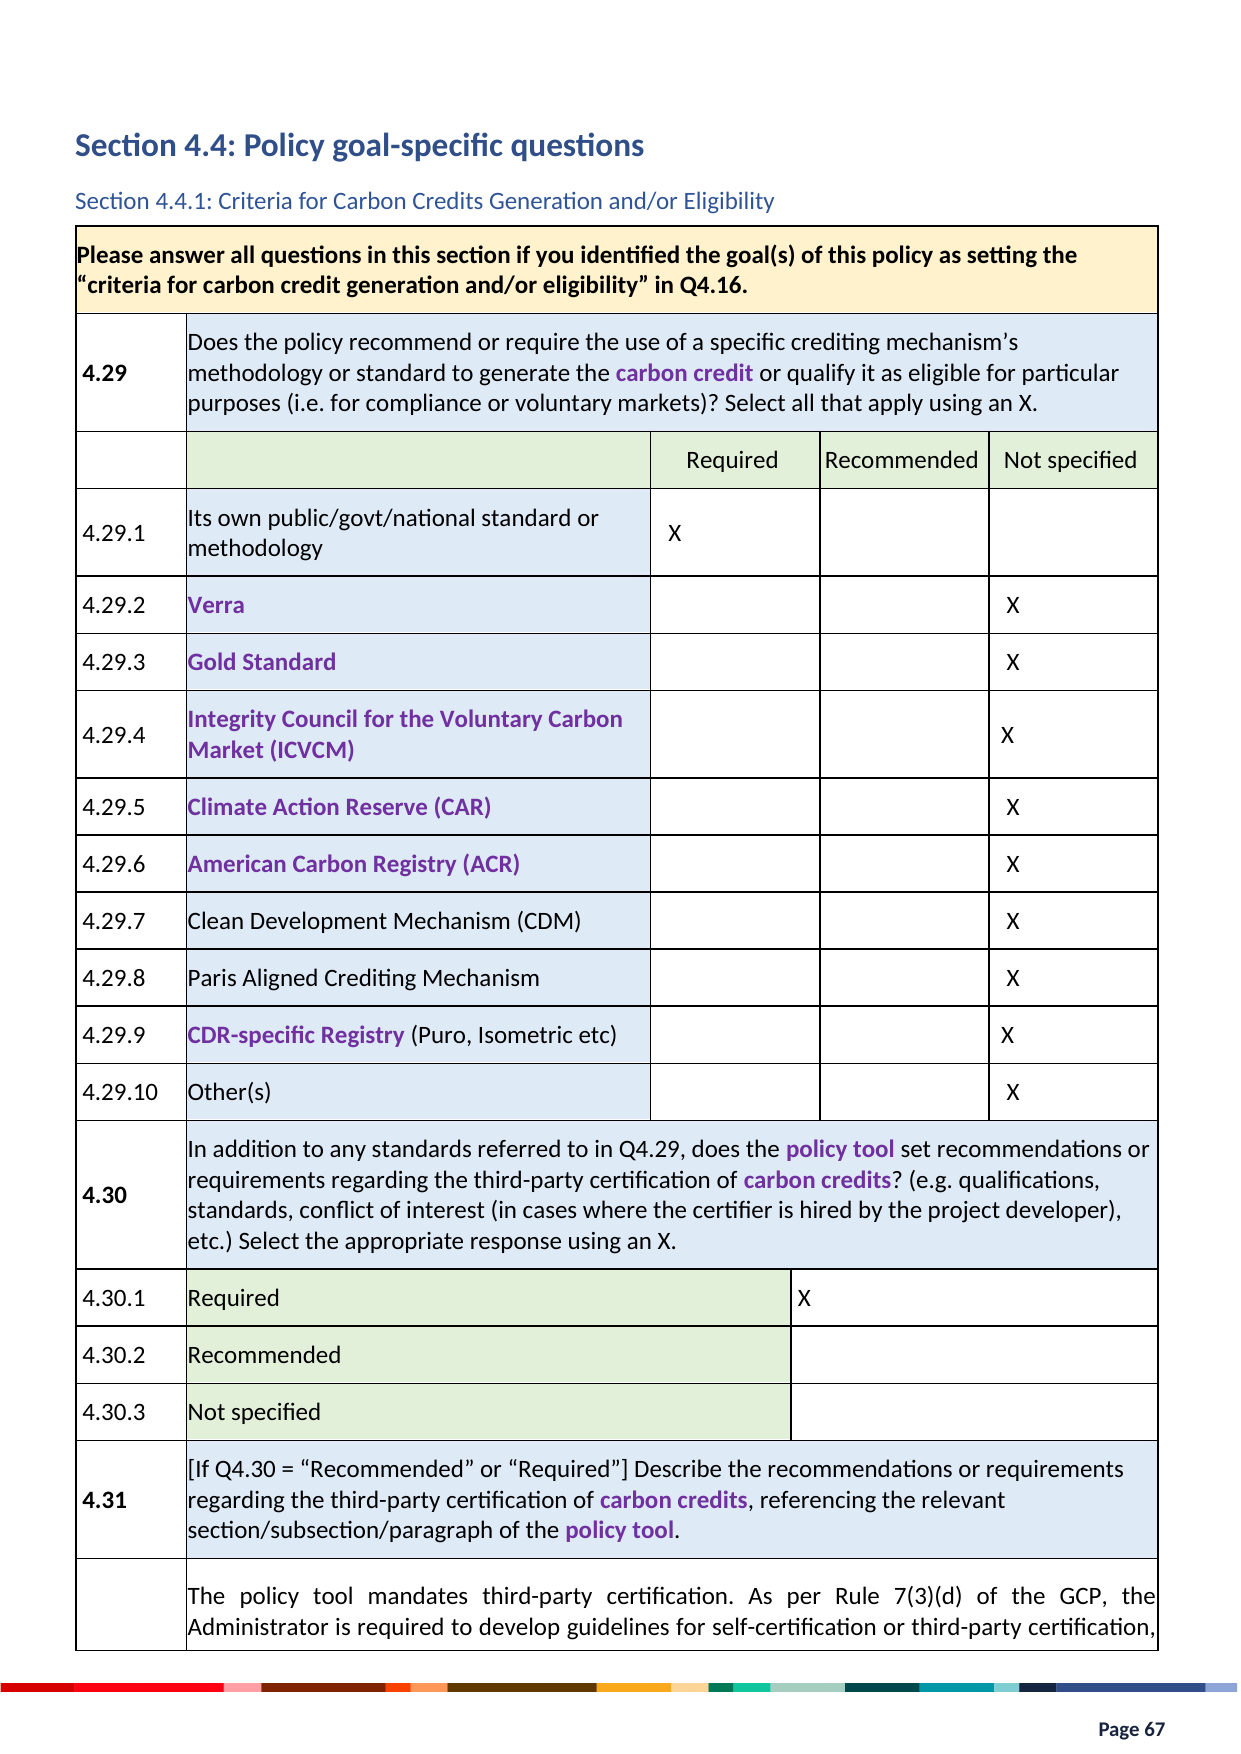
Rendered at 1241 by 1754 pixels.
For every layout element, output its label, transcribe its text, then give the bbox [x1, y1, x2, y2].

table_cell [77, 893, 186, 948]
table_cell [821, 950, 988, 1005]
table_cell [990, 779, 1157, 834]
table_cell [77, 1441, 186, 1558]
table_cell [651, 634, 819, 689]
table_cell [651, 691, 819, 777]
subtitle Section 4.4.1: Criteria for Carbon Credits Generation and/or Eligibility [75, 181, 1165, 217]
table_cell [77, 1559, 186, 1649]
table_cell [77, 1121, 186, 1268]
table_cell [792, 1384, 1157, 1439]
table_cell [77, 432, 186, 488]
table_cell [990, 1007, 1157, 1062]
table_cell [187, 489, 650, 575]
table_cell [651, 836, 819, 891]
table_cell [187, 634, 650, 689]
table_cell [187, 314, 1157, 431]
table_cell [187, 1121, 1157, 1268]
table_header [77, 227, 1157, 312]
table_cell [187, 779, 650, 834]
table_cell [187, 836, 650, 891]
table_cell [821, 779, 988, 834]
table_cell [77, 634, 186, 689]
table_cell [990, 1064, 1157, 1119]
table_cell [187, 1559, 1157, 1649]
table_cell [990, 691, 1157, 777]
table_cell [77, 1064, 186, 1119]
picture [0, 1683, 1236, 1692]
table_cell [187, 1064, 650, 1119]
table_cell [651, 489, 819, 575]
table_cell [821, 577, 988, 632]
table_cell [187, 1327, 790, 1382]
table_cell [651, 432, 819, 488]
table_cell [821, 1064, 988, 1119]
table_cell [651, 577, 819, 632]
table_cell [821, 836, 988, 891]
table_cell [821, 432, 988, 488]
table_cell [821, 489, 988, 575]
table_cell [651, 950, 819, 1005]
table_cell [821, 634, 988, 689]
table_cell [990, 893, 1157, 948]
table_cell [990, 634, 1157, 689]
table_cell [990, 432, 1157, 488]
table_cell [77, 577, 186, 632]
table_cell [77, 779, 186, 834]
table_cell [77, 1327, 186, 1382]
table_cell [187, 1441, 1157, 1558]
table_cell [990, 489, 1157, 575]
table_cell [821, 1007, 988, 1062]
subtitle Section 4.4: Policy goal-specific questions [75, 123, 1165, 164]
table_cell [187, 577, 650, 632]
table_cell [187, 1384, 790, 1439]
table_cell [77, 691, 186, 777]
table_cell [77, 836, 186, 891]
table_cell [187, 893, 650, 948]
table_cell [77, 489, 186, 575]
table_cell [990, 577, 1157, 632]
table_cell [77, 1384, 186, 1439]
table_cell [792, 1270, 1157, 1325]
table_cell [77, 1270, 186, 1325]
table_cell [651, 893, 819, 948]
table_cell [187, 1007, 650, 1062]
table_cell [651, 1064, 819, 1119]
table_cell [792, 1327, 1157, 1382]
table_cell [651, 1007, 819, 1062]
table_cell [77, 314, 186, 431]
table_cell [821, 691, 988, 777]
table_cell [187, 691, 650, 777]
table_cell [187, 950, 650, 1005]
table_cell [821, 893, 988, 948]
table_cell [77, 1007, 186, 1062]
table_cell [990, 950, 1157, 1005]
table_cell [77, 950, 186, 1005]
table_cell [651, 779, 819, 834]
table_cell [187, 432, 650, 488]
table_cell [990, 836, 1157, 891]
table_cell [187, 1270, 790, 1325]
